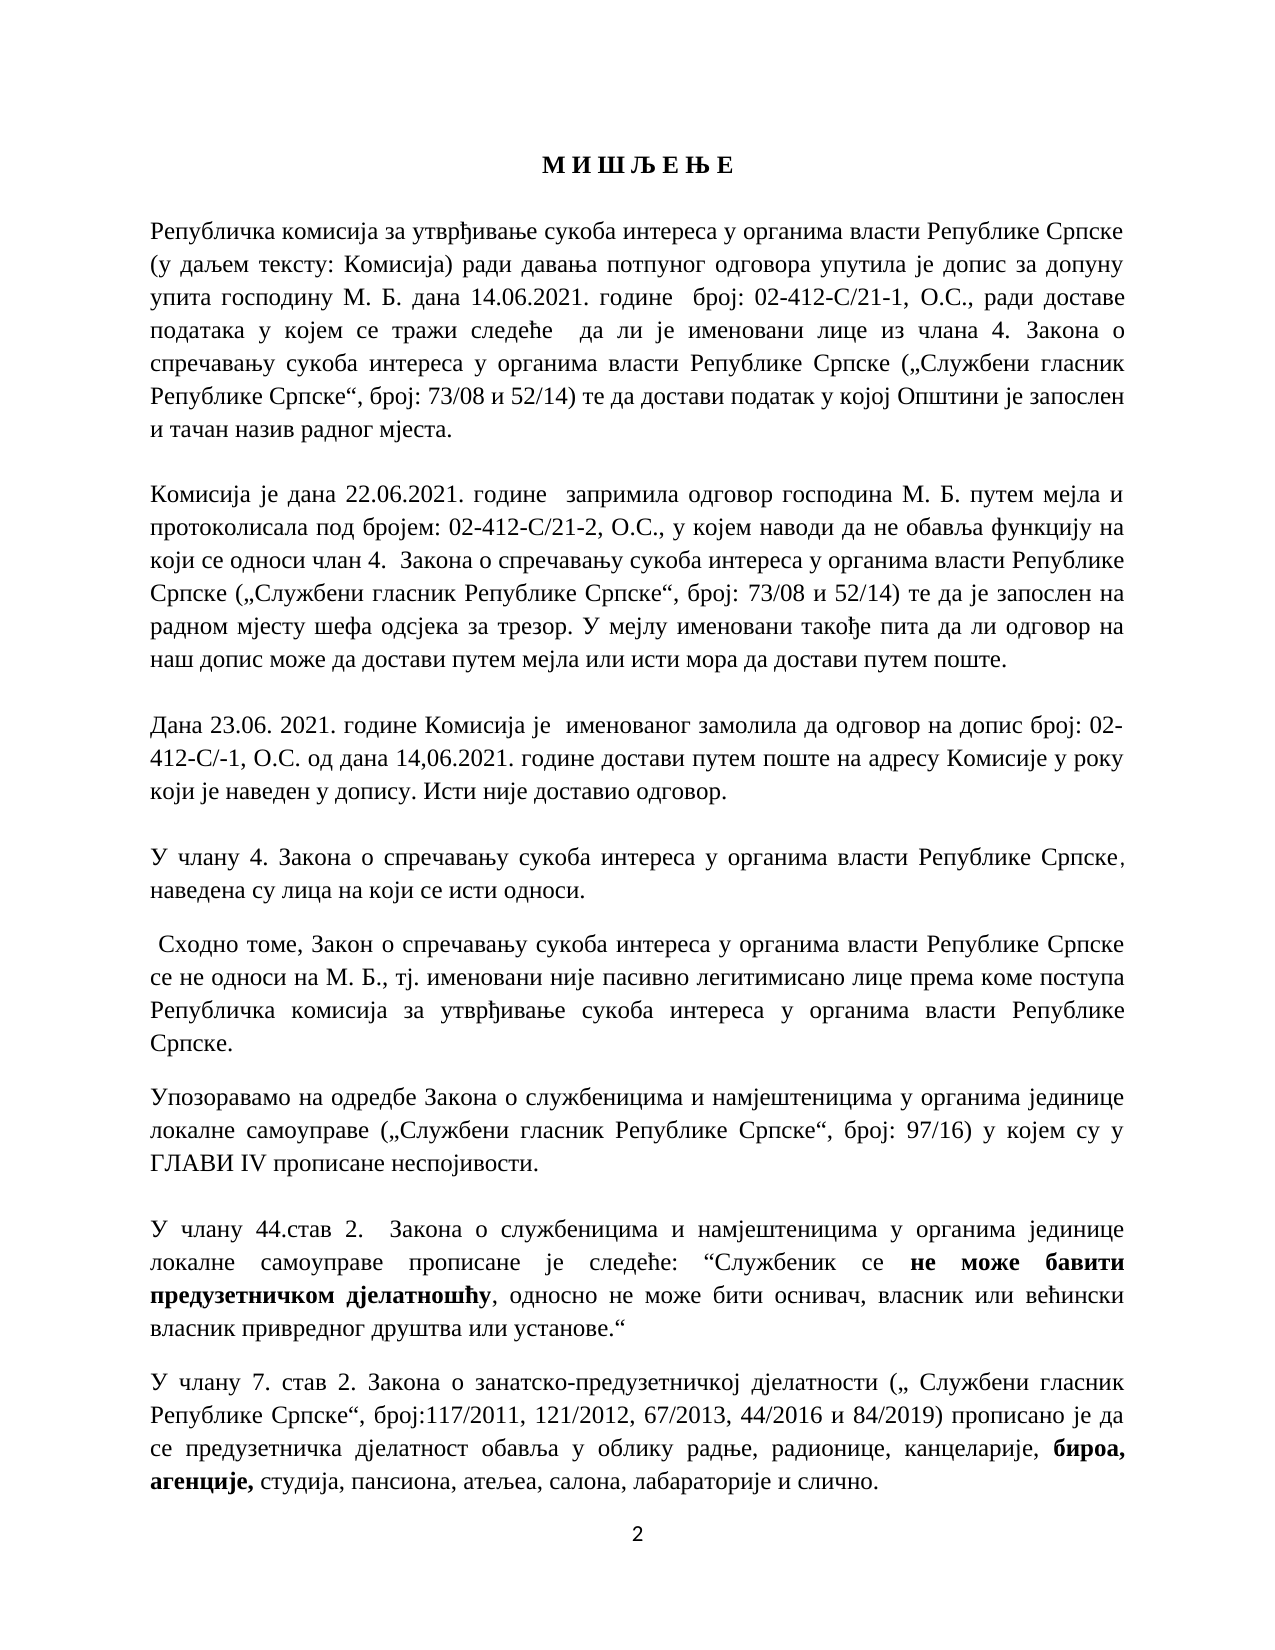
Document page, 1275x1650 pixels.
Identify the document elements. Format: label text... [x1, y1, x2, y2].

text М И Ш Љ Е Њ Е [150, 150, 1125, 179]
text У члану 7. став 2. Закона о занатско-предузетничкој дјелатности („ Службени гласник Републике Српске“, број:117/2011, 121/2012, 67/2013, 44/2016 и 84/2019) прописано је да се предузетничка дјелатност обавља у облику радње, радионице, канцеларије, бироа, агенције, студија, пансиона, атељеа, салона, лабараторије и слично. [150, 1367, 1125, 1495]
text Сходно томе, Закон о спречавању сукоба интереса у органима власти Републике Српске се не односи на М. Б., тј. именoвани није пасивно легитимисано лице према коме поступа Републичка комисија за утврђивање сукоба интереса у органима власти Републике Српске. [150, 929, 1125, 1057]
text Упозоравамо на одредбе Закона о службеницима и намјештеницима у органима јединице локалне самоуправе („Службени гласник Републике Српске“, број: 97/16) у којем су у ГЛАВИ IV прописане неспојивости. [150, 1082, 1125, 1177]
text У члану 44.став 2. Закона о службеницима и намјештеницима у органима јединице локалне самоуправе прописанe је следеће: “Службеник се не може бавити предузетничком дјелатношћу, односно не може бити оснивач, власник или већински власник привредног друштва или установе.“ [150, 1214, 1125, 1342]
text Дана 23.06. 2021. године Комисија је именованог замолила да одговор на допис број: 02-412-С/-1, О.С. од дана 14,06.2021. године достави путем поште на адресу Комисије у року који је наведен у допису. Исти није доставио одговор. [150, 710, 1125, 804]
text У члану 4. Закона о спречавању сукоба интереса у органима власти Републике Српске, наведена су лица на који се исти односи. [150, 842, 1125, 904]
text Комисија је дана 22.06.2021. године запримила одговор господина М. Б. путем мејла и протоколисала под бројем: 02-412-С/21-2, О.С., у којем наводи да не обавља функцију на који се односи члан 4. Закона о спречавању сукоба интереса у органима власти Републике Српске („Службени гласник Републике Српске“, број: 73/08 и 52/14) те да је запослен на радном мјесту шефа одсјека за трезор. У мејлу именовани такође пита да ли одговор на наш допис може да достави путем мејла или исти мора да достави путем поште. [150, 479, 1125, 673]
text Републичка комисија за утврђивање сукоба интереса у органима власти Републике Српске (у даљем тексту: Комисија) ради давања потпуног одговора упутила је допис за допуну упита господину М. Б. дана 14.06.2021. године број: 02-412-С/21-1, О.С., ради доставе података у којем се тражи следеће да ли је именовани лице из члана 4. Закона о спречавању сукоба интереса у органима власти Републике Српске („Службени гласник Републике Српске“, број: 73/08 и 52/14) те да достави податак у којој Општини је запослен и тачан назив радног мјеста. [150, 216, 1125, 443]
